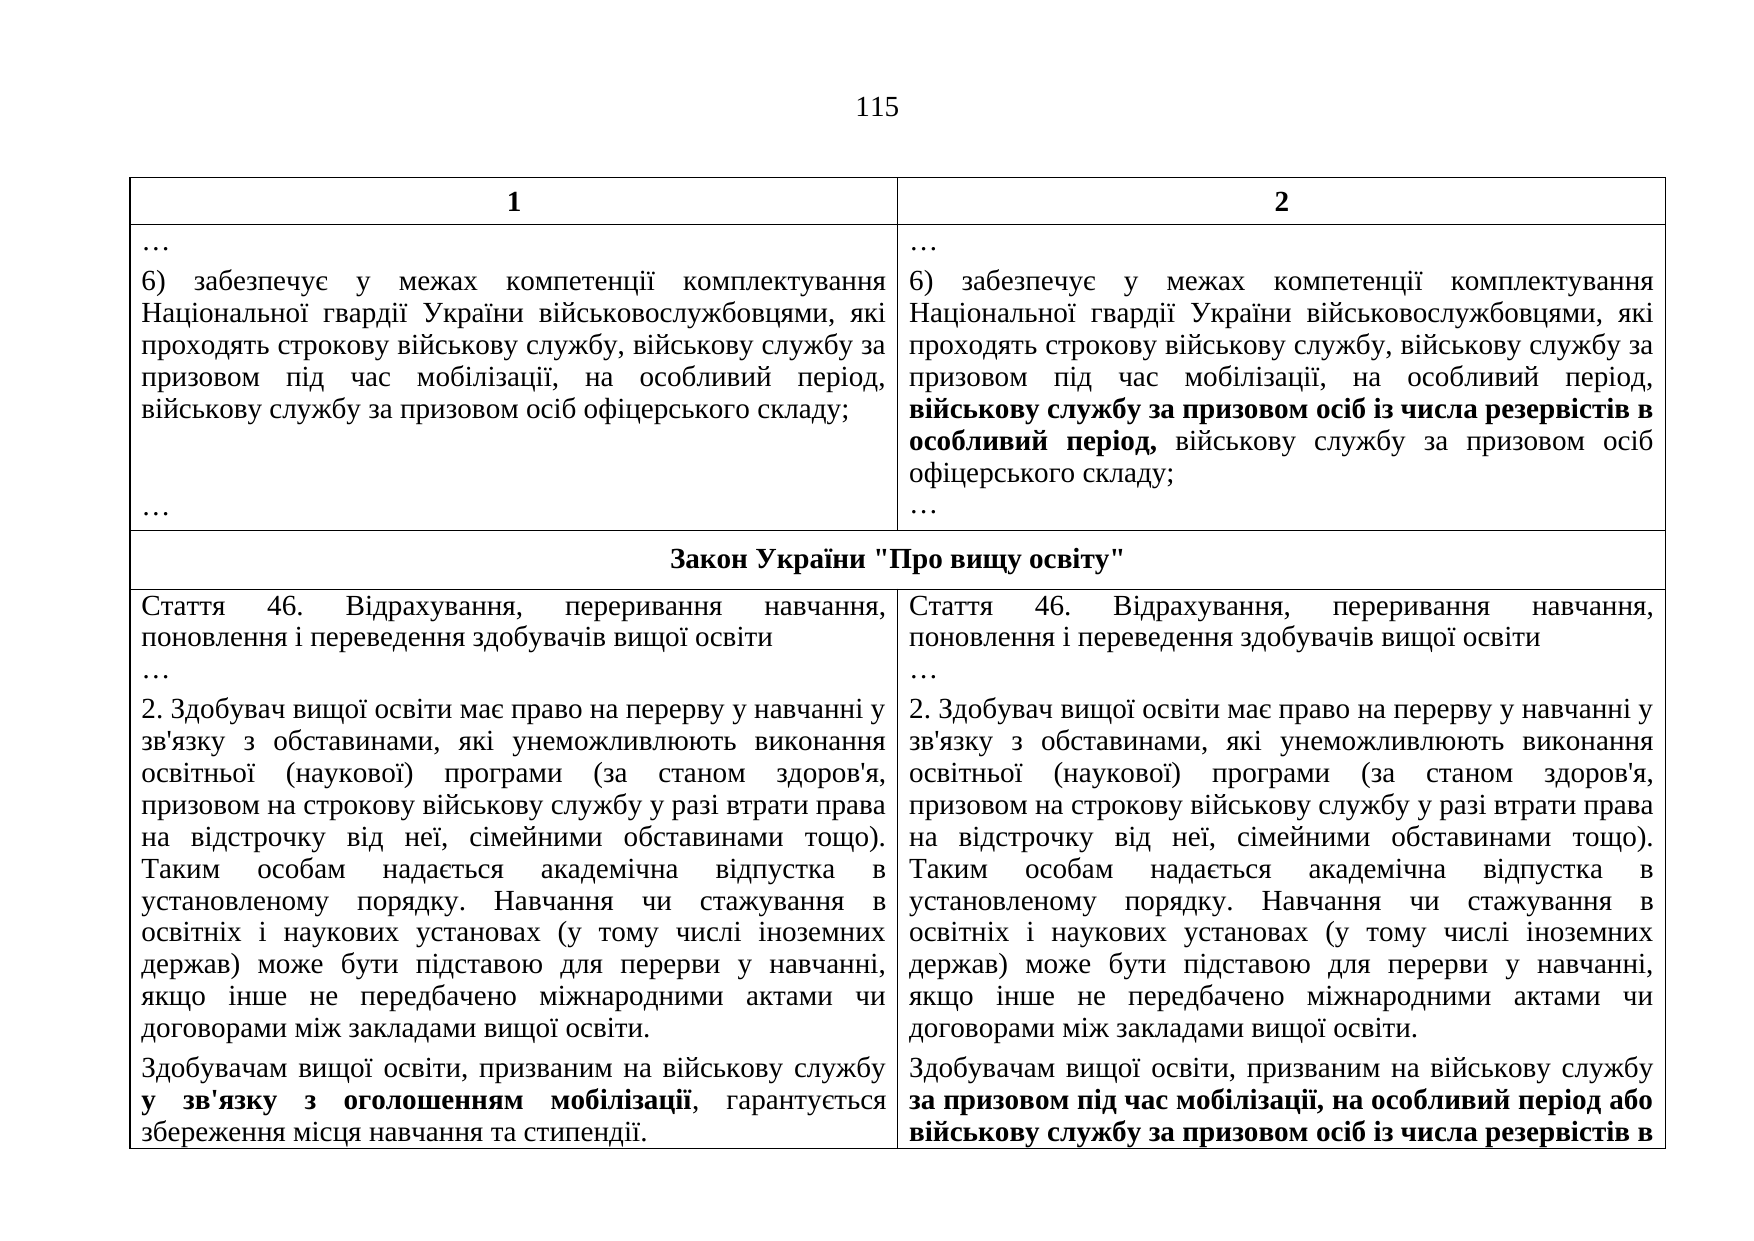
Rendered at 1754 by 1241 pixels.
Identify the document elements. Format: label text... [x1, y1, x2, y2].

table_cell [131, 225, 897, 530]
table_header 1 [131, 178, 897, 224]
table_cell Закон України "Про вищу освіту" [131, 531, 1665, 588]
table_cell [898, 590, 1665, 1148]
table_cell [898, 225, 1665, 530]
table_header 2 [898, 178, 1665, 224]
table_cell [131, 590, 897, 1148]
